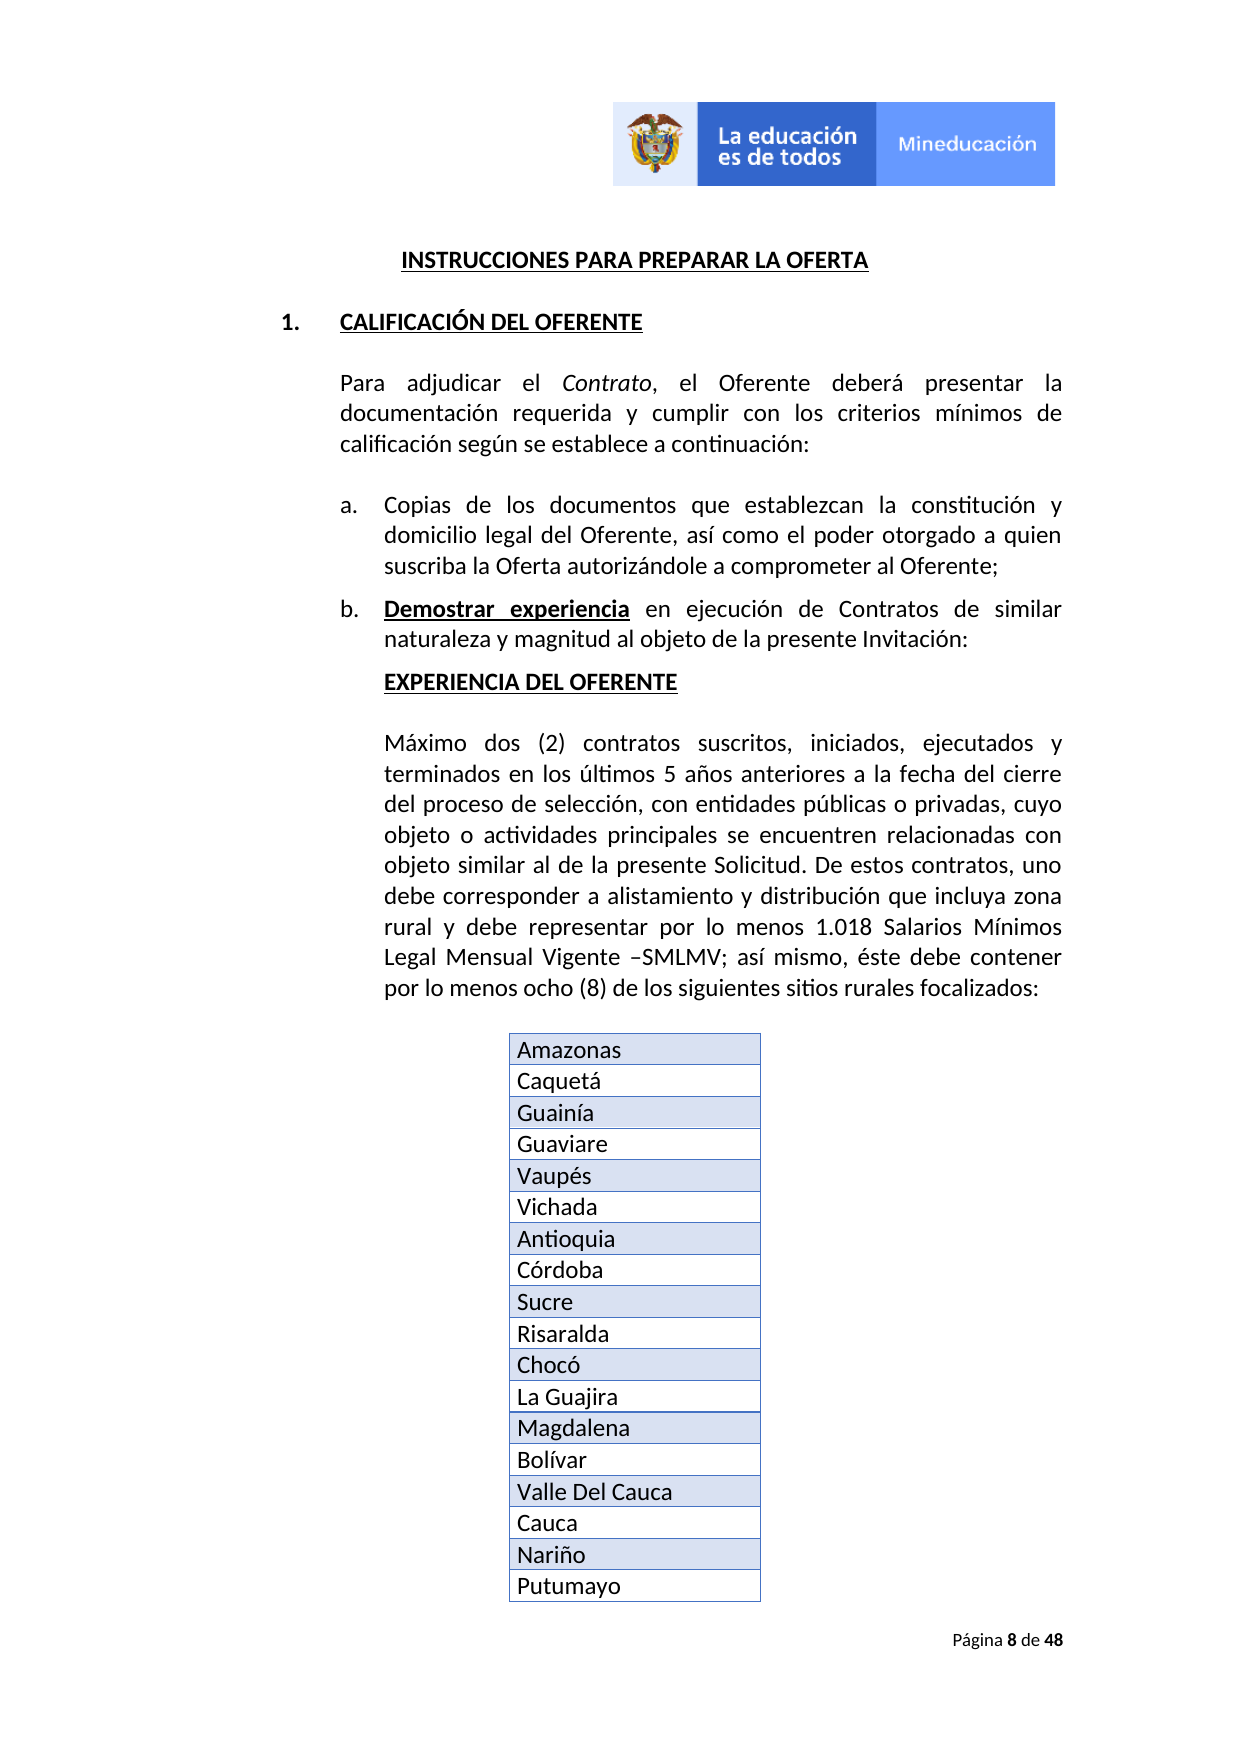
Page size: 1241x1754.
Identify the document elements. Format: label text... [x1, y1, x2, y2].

table_cell Guaviare [510, 1129, 760, 1159]
table_cell Nariño [510, 1539, 760, 1569]
table_cell Magdalena [510, 1413, 760, 1443]
table_cell Bolívar [510, 1444, 760, 1474]
text INSTRUCCIONES PARA PREPARAR LA OFERTA [207, 245, 1063, 275]
table_header Amazonas [510, 1034, 760, 1064]
list Copias de los documentos que establezcan la constitución y domicilio legal del Oferente, así como el poder otorgado a quien suscriba la Oferta autorizándole a comprometer al Oferente; [340, 489, 1063, 580]
table_cell Vaupés [510, 1160, 760, 1191]
table_cell La Guajira [510, 1381, 760, 1411]
table_cell Caquetá [510, 1065, 760, 1096]
picture [613, 102, 1056, 186]
list CALIFICACIÓN DEL OFERENTE [281, 306, 1063, 336]
table_cell Antioquia [510, 1223, 760, 1254]
table_cell Valle Del Cauca [510, 1476, 760, 1506]
list Máximo dos (2) contratos suscritos, iniciados, ejecutados y terminados en los últimos 5 años anteriores a la fecha del cierre del proceso de selección, con entidades públicas o privadas, cuyo objeto o actividades principales se encuentren relacionadas con objeto similar al de la presente Solicitud. De estos contratos, uno debe corresponder a alistamiento y distribución que incluya zona rural y debe representar por lo menos 1.018 Salarios Mínimos Legal Mensual Vigente –SMLMV; así mismo, éste debe contener por lo menos ocho (8) de los siguientes sitios rurales focalizados: [384, 727, 1063, 1002]
table_cell Vichada [510, 1192, 760, 1222]
table_cell Cauca [510, 1507, 760, 1538]
table_cell Risaralda [510, 1318, 760, 1348]
table_cell Sucre [510, 1286, 760, 1317]
table_cell Chocó [510, 1349, 760, 1380]
table_cell Putumayo [510, 1570, 760, 1601]
list EXPERIENCIA DEL OFERENTE [340, 666, 1063, 697]
list Para adjudicar el Contrato, el Oferente deberá presentar la documentación requerida y cumplir con los criterios mínimos de calificación según se establece a continuación: [340, 367, 1063, 458]
table_cell Córdoba [510, 1255, 760, 1285]
list Demostrar experiencia en ejecución de Contratos de similar naturaleza y magnitud al objeto de la presente Invitación: [340, 593, 1063, 654]
table_cell Guainía [510, 1097, 760, 1127]
